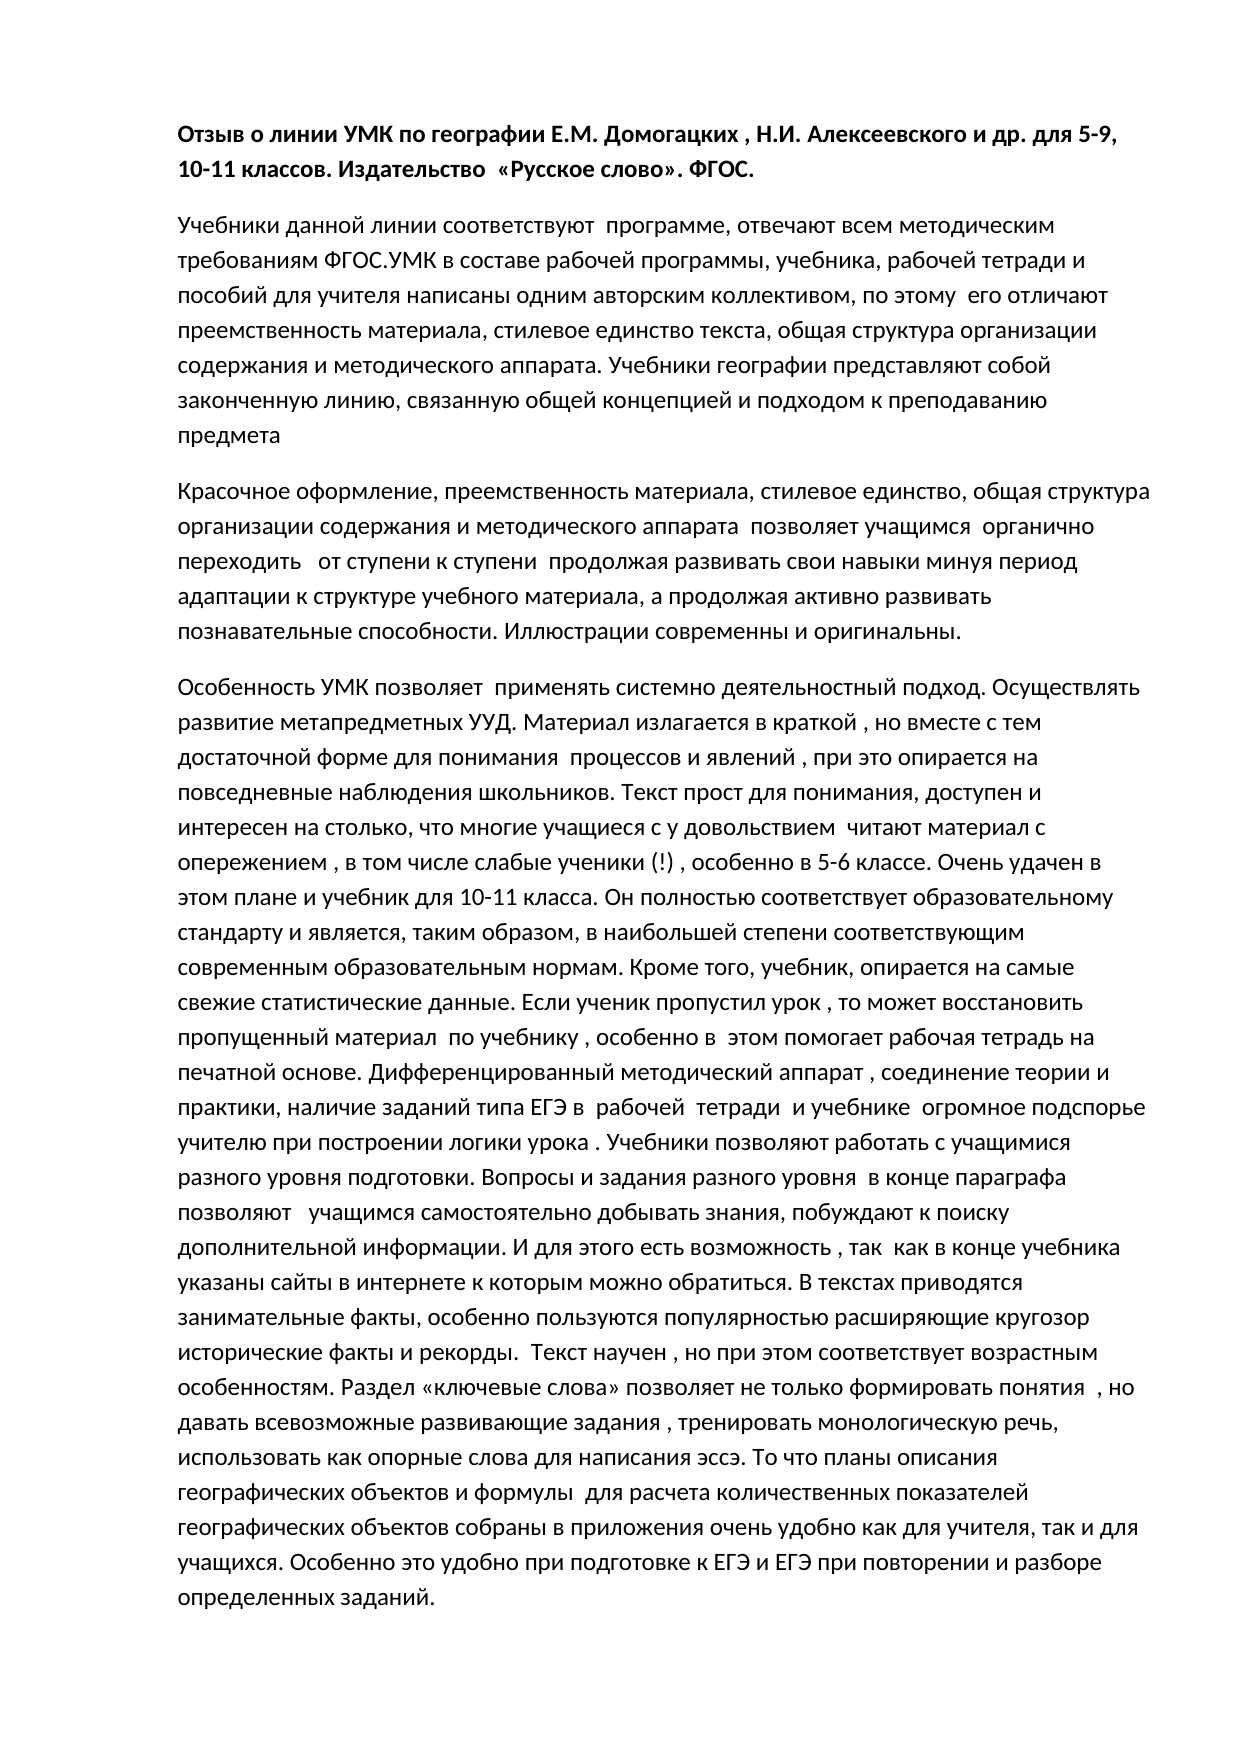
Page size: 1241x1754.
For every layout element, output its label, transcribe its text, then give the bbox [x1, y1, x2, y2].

text Отзыв о линии УМК по географии Е.М. Домогацких , Н.И. Алексеевского и др. для 5-9, 10-11 классов. Издательство «Русское слово». ФГОС. [177, 118, 1152, 184]
text Особенность УМК позволяет применять системно деятельностный подход. Осуществлять развитие метапредметных УУД. Материал излагается в краткой , но вместе с тем достаточной форме для понимания процессов и явлений , при это опирается на повседневные наблюдения школьников. Текст прост для понимания, доступен и интересен на столько, что многие учащиеся с у довольствием читают материал с опережением , в том числе слабые ученики (!) , особенно в 5-6 классе. Очень удачен в этом плане и учебник для 10-11 класса. Он полностью соответствует образовательному стандарту и является, таким образом, в наибольшей степени соответствующим современным образовательным нормам. Кроме того, учебник, опирается на самые свежие статистические данные. Если ученик пропустил урок , то может восстановить пропущенный материал по учебнику , особенно в этом помогает рабочая тетрадь на печатной основе. Дифференцированный методический аппарат , соединение теории и практики, наличие заданий типа ЕГЭ в рабочей тетради и учебнике огромное подспорье учителю при построении логики урока . Учебники позволяют работать с учащимися разного уровня подготовки. Вопросы и задания разного уровня в конце параграфа позволяют учащимся самостоятельно добывать знания, побуждают к поиску дополнительной информации. И для этого есть возможность , так как в конце учебника указаны сайты в интернете к которым можно обратиться. В текстах приводятся занимательные факты, особенно пользуются популярностью расширяющие кругозор исторические факты и рекорды. Текст научен , но при этом соответствует возрастным особенностям. Раздел «ключевые слова» позволяет не только формировать понятия , но давать всевозможные развивающие задания , тренировать монологическую речь, использовать как опорные слова для написания эссэ. То что планы описания географических объектов и формулы для расчета количественных показателей географических объектов собраны в приложения очень удобно как для учителя, так и для учащихся. Особенно это удобно при подготовке к ЕГЭ и ЕГЭ при повторении и разборе определенных заданий. [177, 671, 1152, 1611]
text Учебники данной линии соответствуют программе, отвечают всем методическим требованиям ФГОС.УМК в составе рабочей программы, учебника, рабочей тетради и пособий для учителя написаны одним авторским коллективом, по этому его отличают преемственность материала, стилевое единство текста, общая структура организации содержания и методического аппарата. Учебники географии представляют собой законченную линию, связанную общей концепцией и подходом к преподаванию предмета [177, 209, 1152, 449]
text Красочное оформление, преемственность материала, стилевое единство, общая структура организации содержания и методического аппарата позволяет учащимся органично переходить от ступени к ступени продолжая развивать свои навыки минуя период адаптации к структуре учебного материала, а продолжая активно развивать познавательные способности. Иллюстрации современны и оригинальны. [177, 475, 1152, 645]
